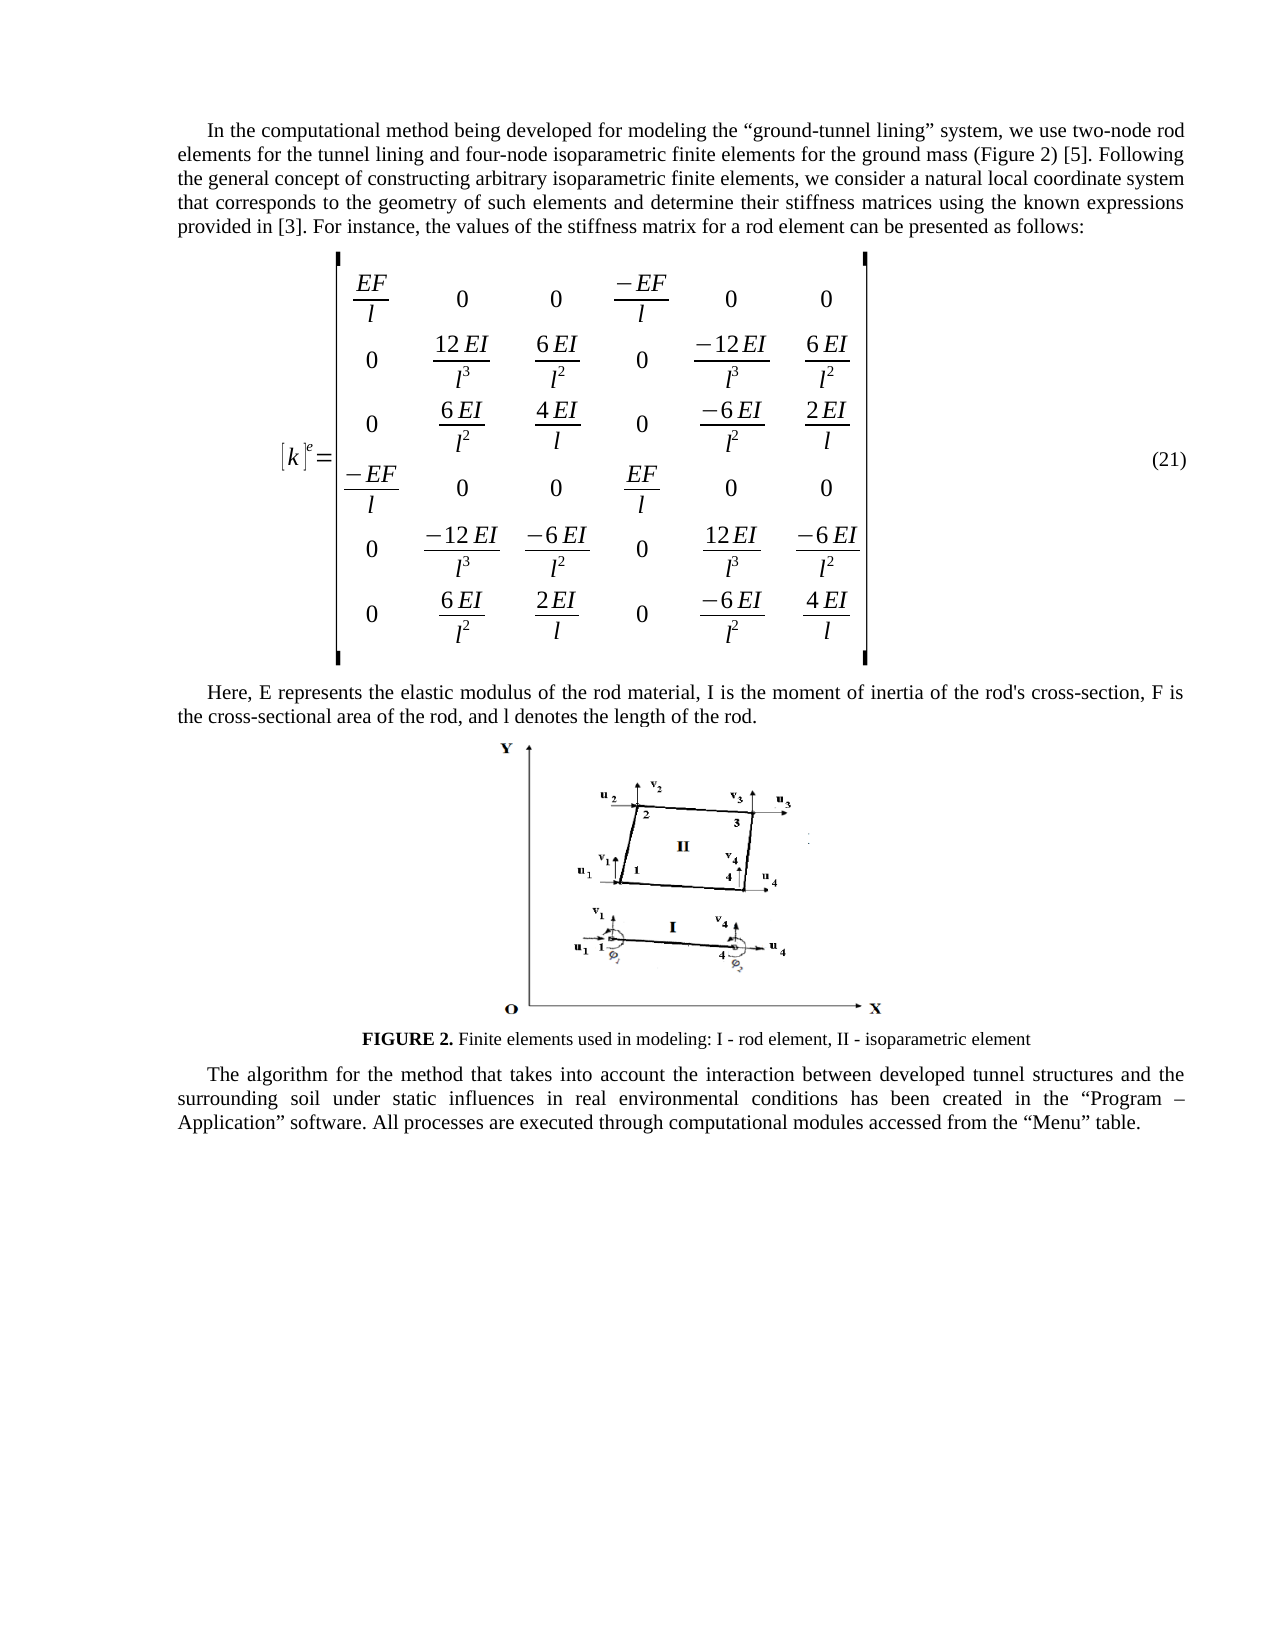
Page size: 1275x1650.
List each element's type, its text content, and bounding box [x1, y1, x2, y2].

list In the computational method being developed for modeling the “ground-tunnel lining” system, we use two-node rod elements for the tunnel lining and four-node isoparametric finite elements for the ground mass (Figure 2) [5]. Following the general concept of constructing arbitrary isoparametric finite elements, we consider a natural local coordinate system that corresponds to the geometry of such elements and determine their stiffness matrices using the known expressions provided in [3]. For instance, the values of the stiffness matrix for a rod element can be presented as follows: [177, 118, 1186, 238]
list The algorithm for the method that takes into account the interaction between developed tunnel structures and the surrounding soil under static influences in real environmental conditions has been created in the “Program – Application” software. All processes are executed through computational modules accessed from the “Menu” table. [177, 1062, 1186, 1134]
picture [485, 727, 908, 1028]
list (21) [177, 251, 1186, 667]
list FIGURE 2. Finite elements used in modeling: I - rod element, II - isoparametric element [177, 1028, 1186, 1049]
list Here, E represents the elastic modulus of the rod material, I is the moment of inertia of the rod's cross-section, F is the cross-sectional area of the rod, and l denotes the length of the rod. [177, 680, 1186, 728]
